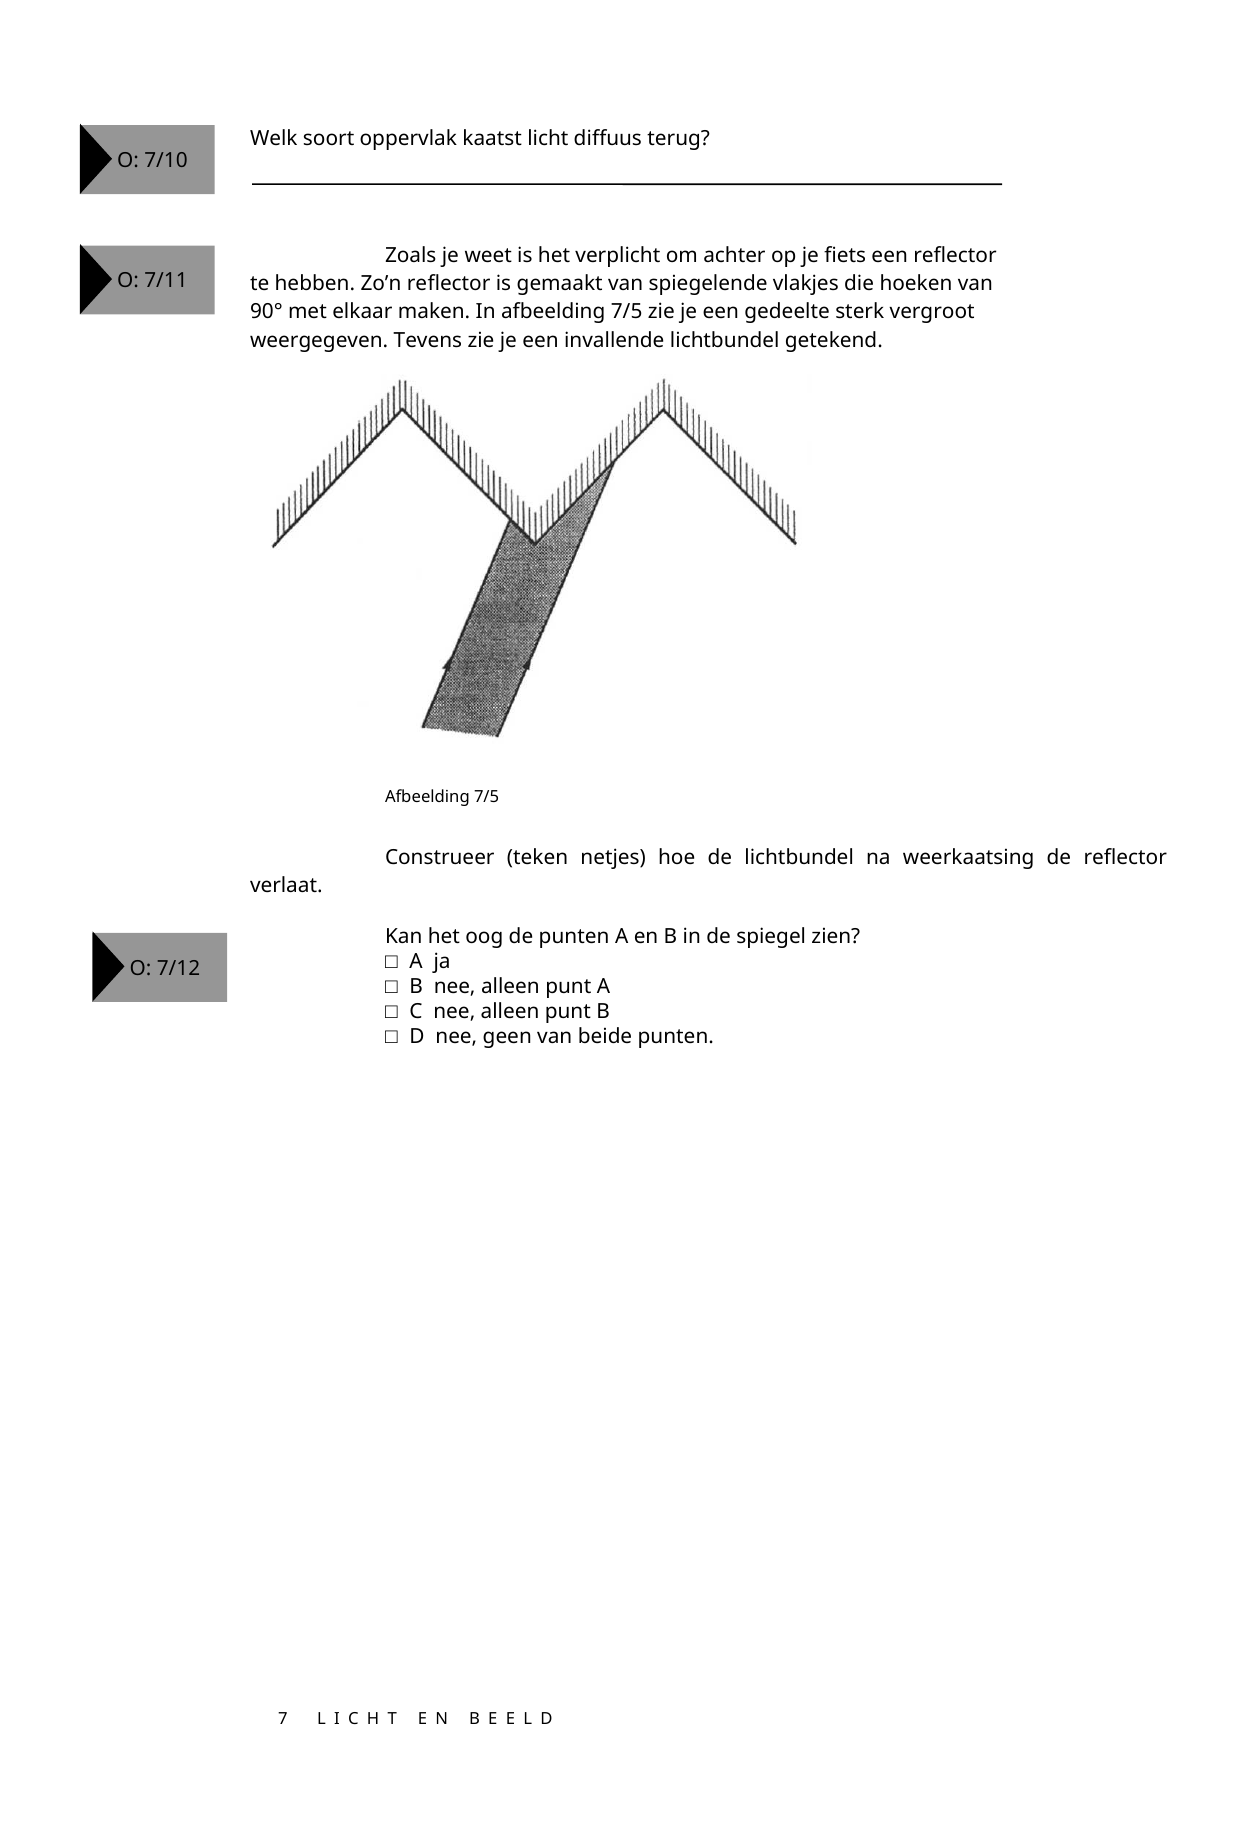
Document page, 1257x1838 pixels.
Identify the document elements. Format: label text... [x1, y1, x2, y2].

text Afbeelding 7/5 [250, 785, 1168, 807]
list C nee, alleen punt B [250, 999, 1168, 1024]
text Construeer (teken netjes) hoe de lichtbundel na weerkaatsing de reflector verlaat. [250, 842, 1168, 899]
list B nee, alleen punt A [250, 974, 1168, 999]
list D nee, geen van beide punten. [250, 1024, 1168, 1049]
text Kan het oog de punten A en B in de spiegel zien? [250, 924, 1168, 949]
list A ja [250, 949, 1168, 974]
text Welk soort oppervlak kaatst licht diffuus terug? [250, 123, 1168, 152]
text Zoals je weet is het verplicht om achter op je fiets een reflector te hebben. Zo’n reflector is gemaakt van spiegelende vlakjes die hoeken van 90° met elkaar maken. In afbeelding 7/5 zie je een gedeelte sterk vergroot weergegeven. Tevens zie je een invallende lichtbundel getekend. [250, 240, 1009, 353]
